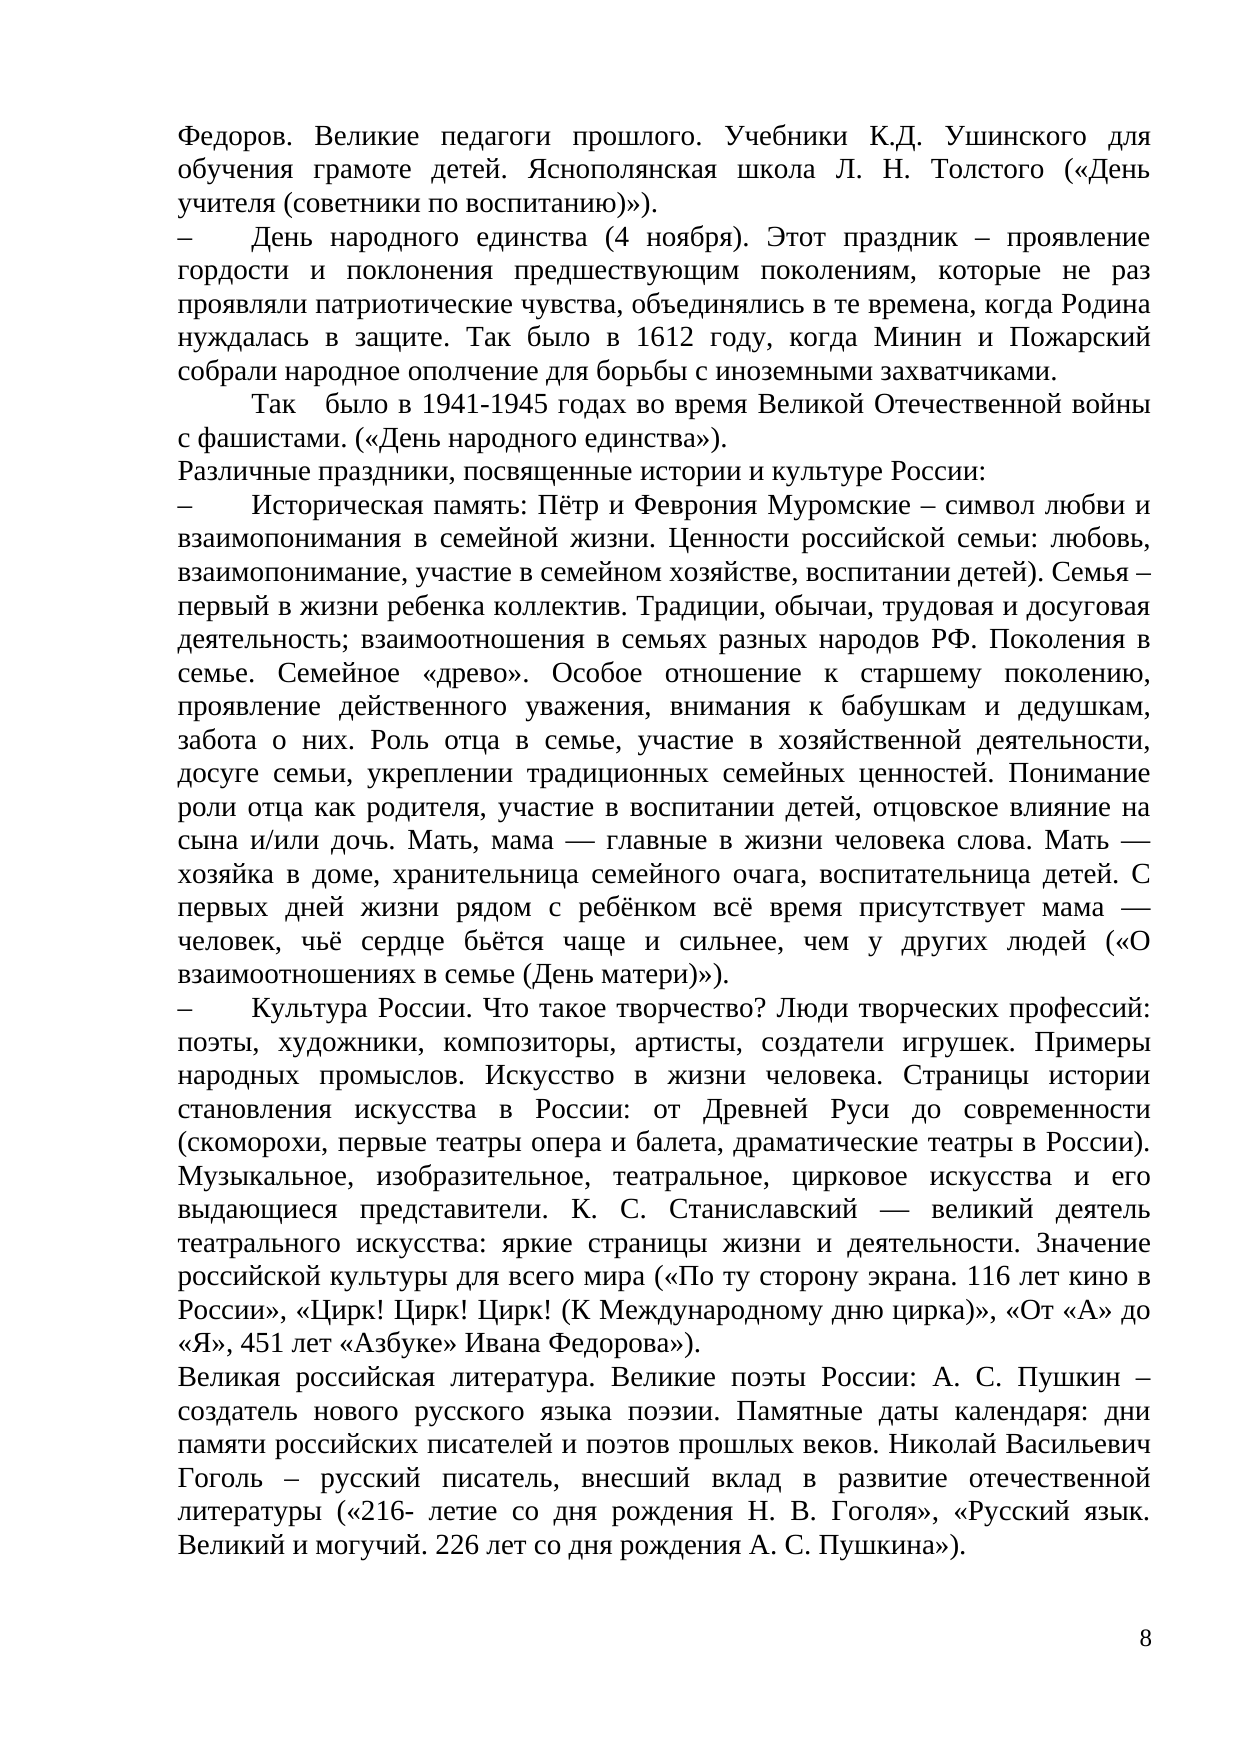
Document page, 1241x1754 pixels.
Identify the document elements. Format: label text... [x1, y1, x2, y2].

text – Культура России. Что такое творчество? Люди творческих профессий: поэты, художники, композиторы, артисты, создатели игрушек. Примеры народных промыслов. Искусство в жизни человека. Страницы истории становления искусства в России: от Древней Руси до современности (скоморохи, первые театры опера и балета, драматические театры в России). Музыкальное, изобразительное, театральное, цирковое искусства и его выдающиеся представители. К. С. Станиславский — великий деятель театрального искусства: яркие страницы жизни и деятельности. Значение российской культуры для всего мира («По ту сторону экрана. 116 лет кино в России», «Цирк! Цирк! Цирк! (К Международному дню цирка)», «От «А» до «Я», 451 лет «Азбуке» Ивана Федорова»). [177, 990, 1152, 1359]
text Различные праздники, посвященные истории и культуре России: [177, 453, 1152, 487]
text – Историческая память: Пётр и Феврония Муромские – символ любви и взаимопонимания в семейной жизни. Ценности российской семьи: любовь, взаимопонимание, участие в семейном хозяйстве, воспитании детей). Семья – первый в жизни ребенка коллектив. Традиции, обычаи, трудовая и досуговая деятельность; взаимоотношения в семьях разных народов РФ. Поколения в семье. Семейное «древо». Особое отношение к старшему поколению, проявление действенного уважения, внимания к бабушкам и дедушкам, забота о них. Роль отца в семье, участие в хозяйственной деятельности, досуге семьи, укреплении традиционных семейных ценностей. Понимание роли отца как родителя, участие в воспитании детей, отцовское влияние на сына и/или дочь. Мать, мама — главные в жизни человека слова. Мать — хозяйка в доме, хранительница семейного очага, воспитательница детей. С первых дней жизни рядом с ребёнком всё время присутствует мама — человек, чьё сердце бьётся чаще и сильнее, чем у других людей («О взаимоотношениях в семье (День матери)»). [177, 487, 1152, 990]
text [177, 118, 1152, 219]
text Великая российская литература. Великие поэты России: А. С. Пушкин – создатель нового русского языка поэзии. Памятные даты календаря: дни памяти российских писателей и поэтов прошлых веков. Николай Васильевич Гоголь – русский писатель, внесший вклад в развитие отечественной литературы («216- летие со дня рождения Н. В. Гоголя», «Русский язык. Великий и могучий. 226 лет со дня рождения А. С. Пушкина»). [177, 1359, 1152, 1560]
text – День народного единства (4 ноября). Этот праздник – проявление гордости и поклонения предшествующим поколениям, которые не раз проявляли патриотические чувства, объединялись в те времена, когда Родина нуждалась в защите. Так было в 1612 году, когда Минин и Пожарский собрали народное ополчение для борьбы с иноземными захватчиками. Так было в 1941-1945 годах во время Великой Отечественной войны с фашистами. («День народного единства»). [177, 219, 1152, 453]
